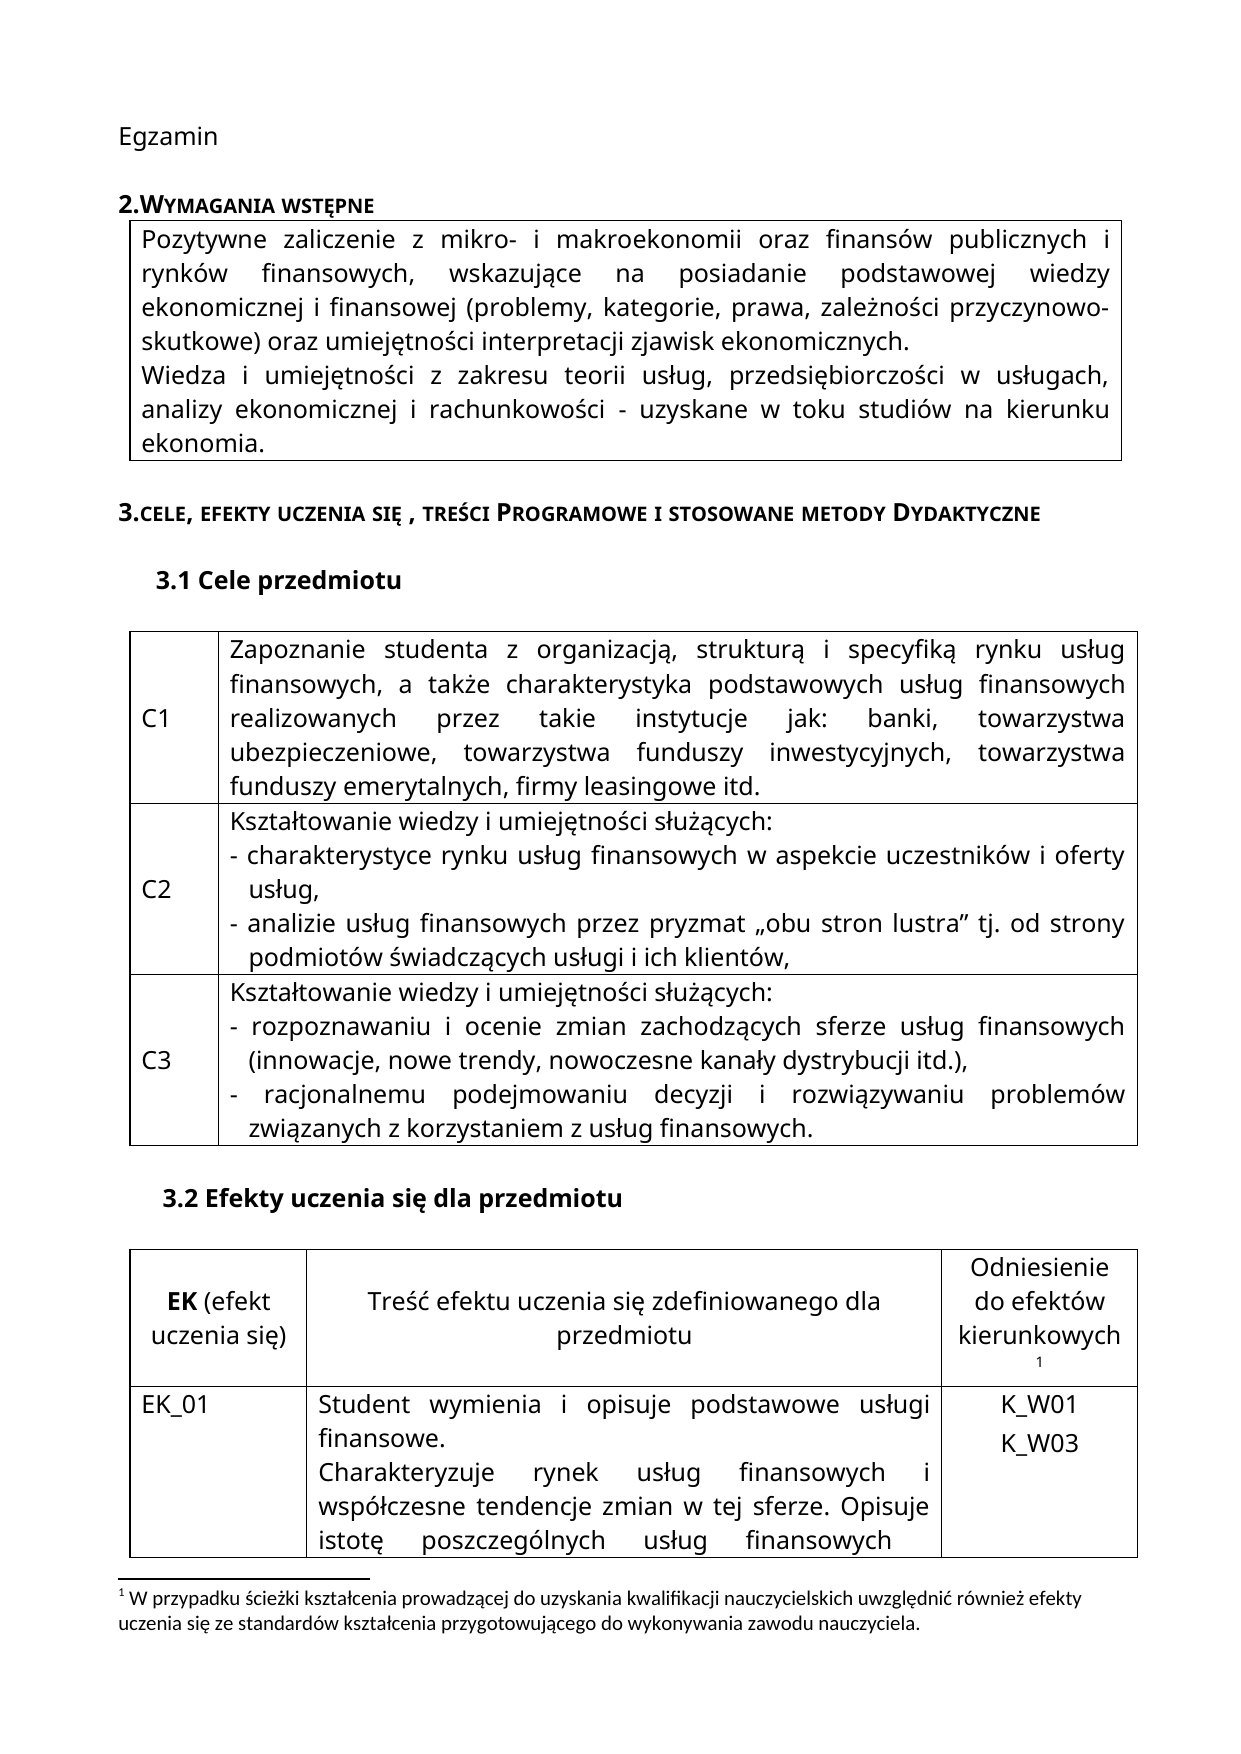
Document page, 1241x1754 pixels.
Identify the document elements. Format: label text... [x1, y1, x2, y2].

table_cell EK_01 [131, 1387, 306, 1557]
table_header EK (efekt uczenia się) [131, 1250, 306, 1386]
table_header Zapoznanie studenta z organizacją, strukturą i specyfiką rynku usług finansowych, a także charakterystyka podstawowych usług finansowych realizowanych przez takie instytucje jak: banki, towarzystwa ubezpieczeniowe, towarzystwa funduszy inwestycyjnych, towarzystwa funduszy emerytalnych, firmy leasingowe itd. [219, 632, 1137, 802]
table_header Odniesienie do efektów kierunkowych [942, 1250, 1137, 1386]
text Egzamin [118, 118, 1122, 152]
text 2.Wymagania wstępne [118, 186, 1122, 220]
table_cell K_W01 K_W03 [942, 1387, 1137, 1557]
table_cell C2 [131, 804, 218, 974]
text 3.cele, efekty uczenia się , treści Programowe i stosowane metody Dydaktyczne [118, 495, 1122, 529]
table_cell Kształtowanie wiedzy i umiejętności służących: - charakterystyce rynku usług finansowych w aspekcie uczestników i oferty usług, - analizie usług finansowych przez pryzmat „obu stron lustra” tj. od strony podmiotów świadczących usługi i ich klientów, [219, 804, 1137, 974]
table_header C1 [131, 632, 218, 802]
table_header Pozytywne zaliczenie z mikro- i makroekonomii oraz finansów publicznych i rynków finansowych, wskazujące na posiadanie podstawowej wiedzy ekonomicznej i finansowej (problemy, kategorie, prawa, zależności przyczynowo-skutkowe) oraz umiejętności interpretacji zjawisk ekonomicznych. Wiedza i umiejętności z zakresu teorii usług, przedsiębiorczości w usługach, analizy ekonomicznej i rachunkowości - uzyskane w toku studiów na kierunku ekonomia. [131, 221, 1121, 460]
table_header Treść efektu uczenia się zdefiniowanego dla przedmiotu [307, 1250, 941, 1386]
table_cell Kształtowanie wiedzy i umiejętności służących: - rozpoznawaniu i ocenie zmian zachodzących sferze usług finansowych (innowacje, nowe trendy, nowoczesne kanały dystrybucji itd.), - racjonalnemu podejmowaniu decyzji i rozwiązywaniu problemów związanych z korzystaniem z usług finansowych. [219, 975, 1137, 1145]
text 3.1 Cele przedmiotu [156, 563, 1122, 597]
table_cell C3 [131, 975, 218, 1145]
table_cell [307, 1387, 941, 1557]
text 3.2 Efekty uczenia się dla przedmiotu [162, 1180, 1122, 1214]
